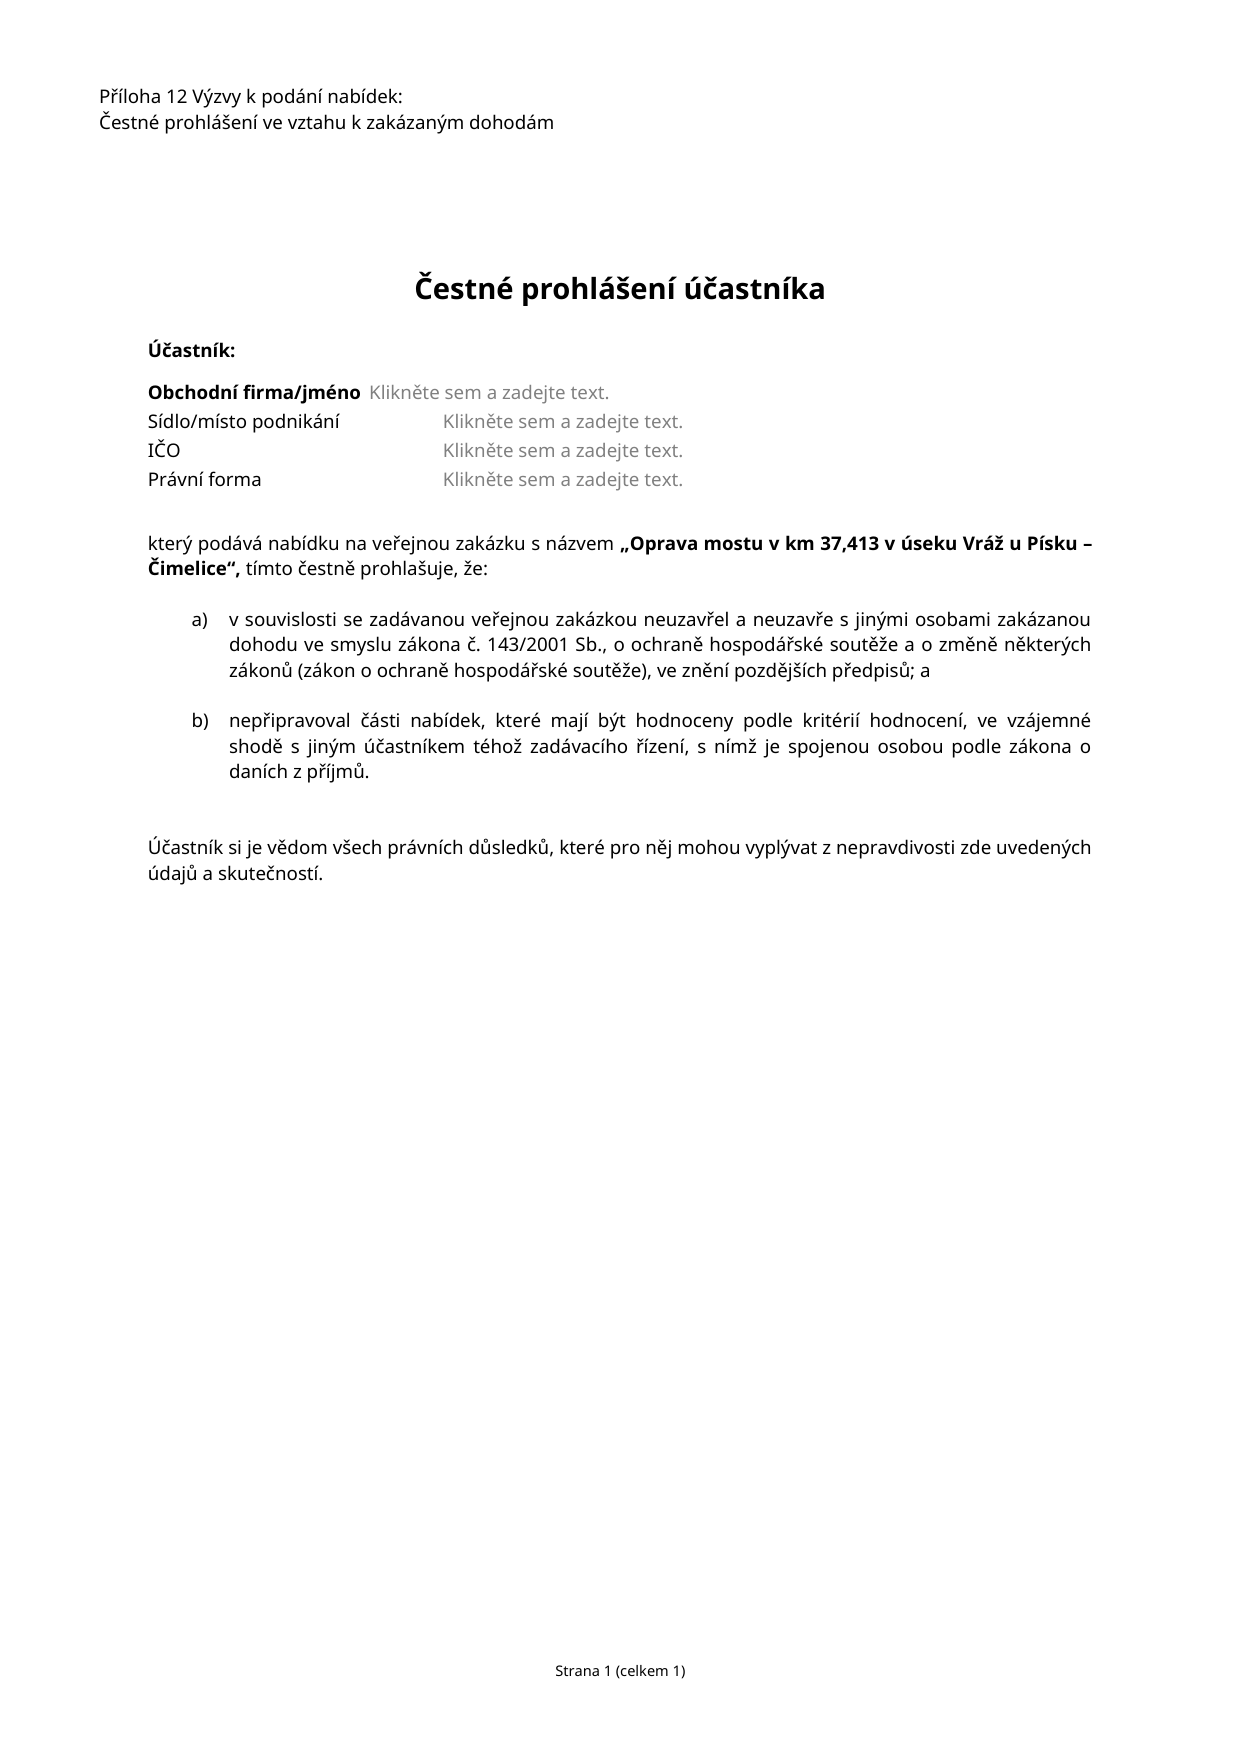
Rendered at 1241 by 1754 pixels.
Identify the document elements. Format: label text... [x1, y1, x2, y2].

text který podává nabídku na veřejnou zakázku s názvem „Oprava mostu v km 37,413 v úseku Vráž u Písku – Čimelice“, tímto čestně prohlašuje, že: [148, 530, 1093, 581]
text Právní forma [148, 463, 1093, 492]
text Obchodní firma/jméno [148, 376, 1093, 405]
list nepřipravoval části nabídek, které mají být hodnoceny podle kritérií hodnocení, ve vzájemné shodě s jiným účastníkem téhož zadávacího řízení, s nímž je spojenou osobou podle zákona o daních z příjmů. [191, 708, 1093, 784]
text IČO [148, 434, 1093, 463]
text Účastník si je vědom všech právních důsledků, které pro něj mohou vyplývat z nepravdivosti zde uvedených údajů a skutečností. [148, 835, 1093, 886]
list v souvislosti se zadávanou veřejnou zakázkou neuzavřel a neuzavře s jinými osobami zakázanou dohodu ve smyslu zákona č. 143/2001 Sb., o ochraně hospodářské soutěže a o změně některých zákonů (zákon o ochraně hospodářské soutěže), ve znění pozdějších předpisů; a [191, 606, 1093, 683]
text Sídlo/místo podnikání [148, 405, 1093, 434]
text Účastník: [148, 333, 1093, 364]
title Čestné prohlášení účastníka [148, 268, 1093, 308]
